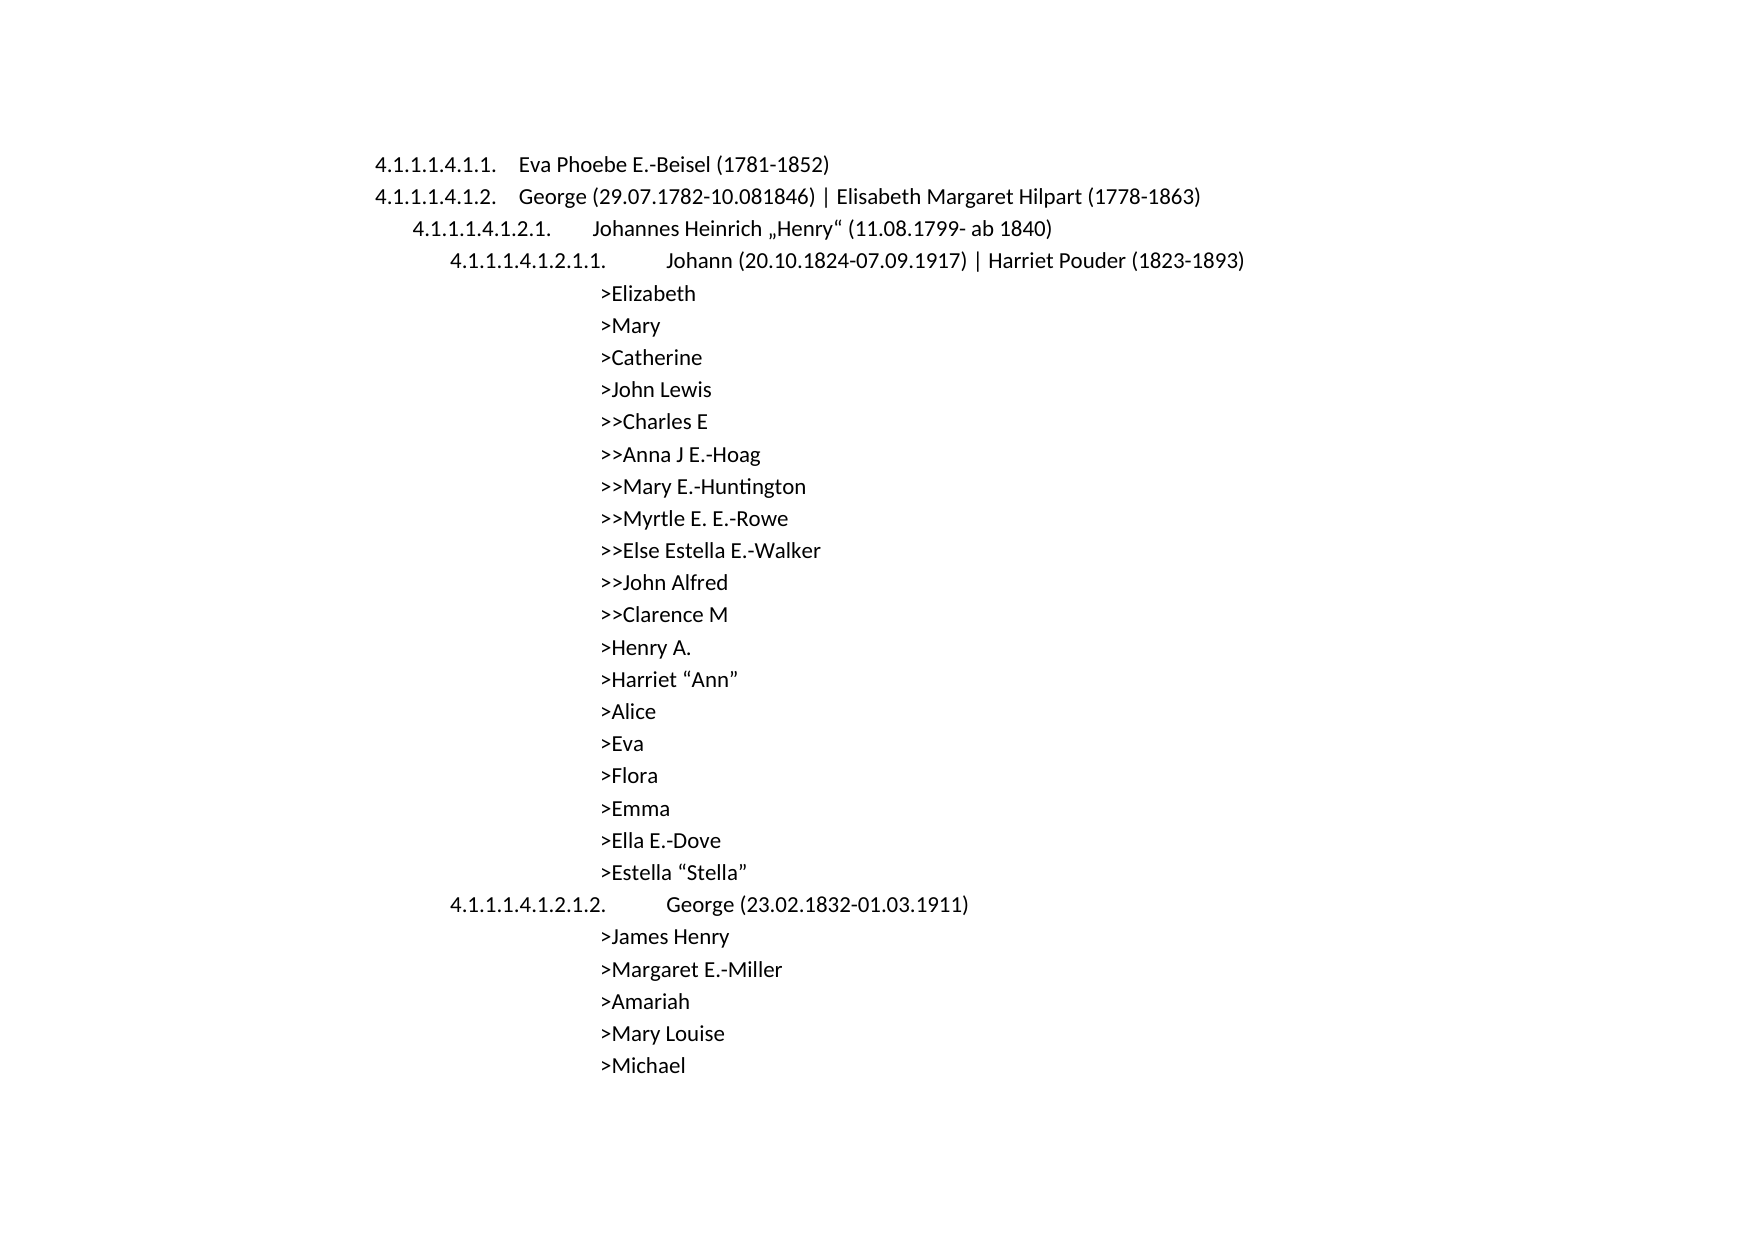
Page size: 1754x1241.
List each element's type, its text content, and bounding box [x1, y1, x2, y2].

list Johann (20.10.1824-07.09.1917) | Harriet Pouder (1823-1893) >Elizabeth >Mary >Catherine >John Lewis >>Charles E >>Anna J E.-Hoag >>Mary E.-Huntington >>Myrtle E. E.-Rowe >>Else Estella E.-Walker >>John Alfred >>Clarence M >Henry A. >Harriet “Ann” >Alice >Eva >Flora >Emma >Ella E.-Dove >Estella “Stella” [450, 247, 1604, 886]
list Eva Phoebe E.-Beisel (1781-1852) [375, 150, 1604, 178]
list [450, 890, 1604, 1079]
list George (29.07.1782-10.081846) | Elisabeth Margaret Hilpart (1778-1863) [375, 182, 1604, 210]
list Johannes Heinrich „Henry“ (11.08.1799- ab 1840) [412, 214, 1604, 242]
